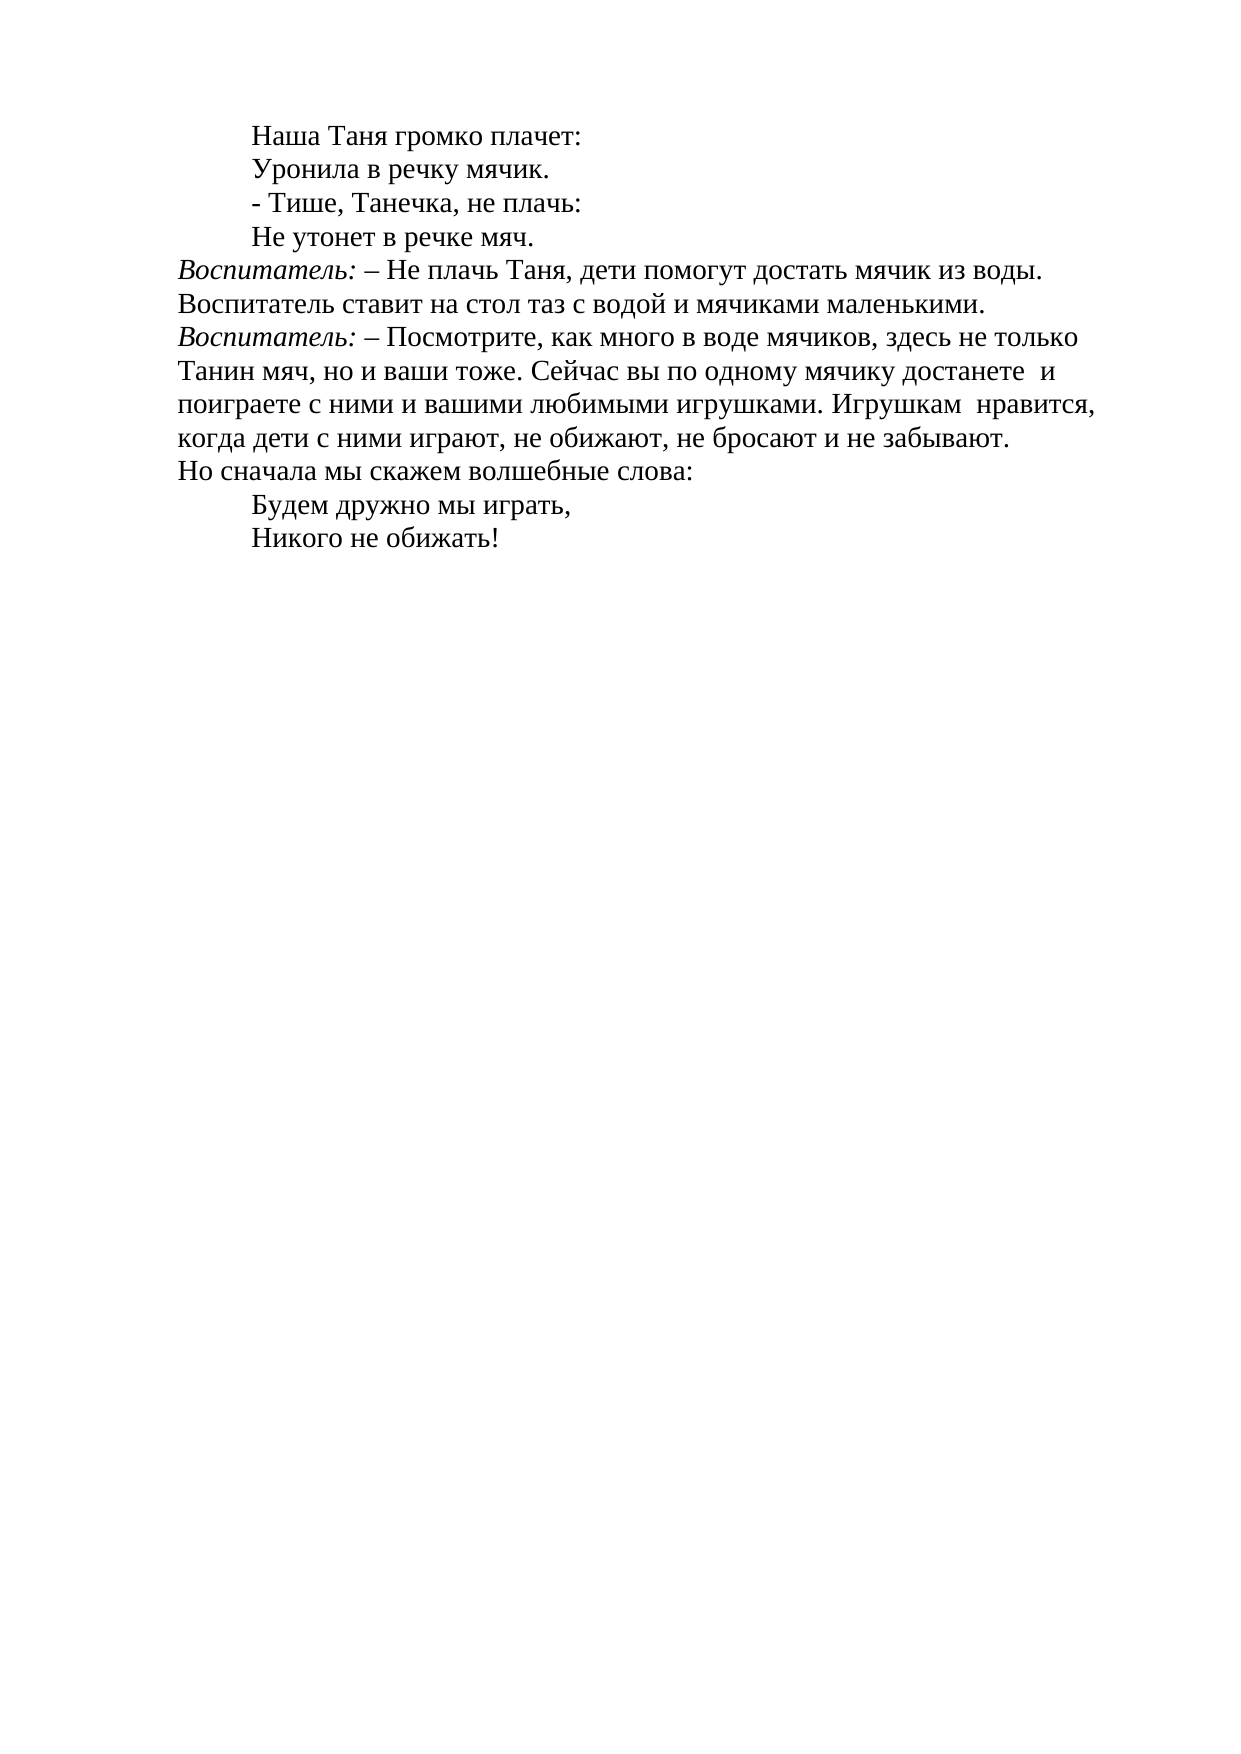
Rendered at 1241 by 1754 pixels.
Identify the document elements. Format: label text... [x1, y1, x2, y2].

text Воспитатель: – Не плачь Таня, дети помогут достать мячик из воды. [177, 252, 1152, 286]
text Не утонет в речке мяч. [177, 219, 1152, 252]
text Воспитатель: – Посмотрите, как много в воде мячиков, здесь не только Танин мяч, но и ваши тоже. Сейчас вы по одному мячику достанете и поиграете с ними и вашими любимыми игрушками. Игрушкам нравится, когда дети с ними играют, не обижают, не бросают и не забывают. [177, 319, 1152, 453]
text Наша Таня громко плачет: [177, 118, 1152, 152]
text Воспитатель ставит на стол таз с водой и мячиками маленькими. [177, 286, 1152, 319]
text Уронила в речку мячик. [177, 152, 1152, 185]
text - Тише, Танечка, не плачь: [177, 185, 1152, 219]
text Никого не обижать! [177, 521, 1152, 554]
text Будем дружно мы играть, [177, 487, 1152, 521]
text Но сначала мы скажем волшебные слова: [177, 453, 1152, 487]
